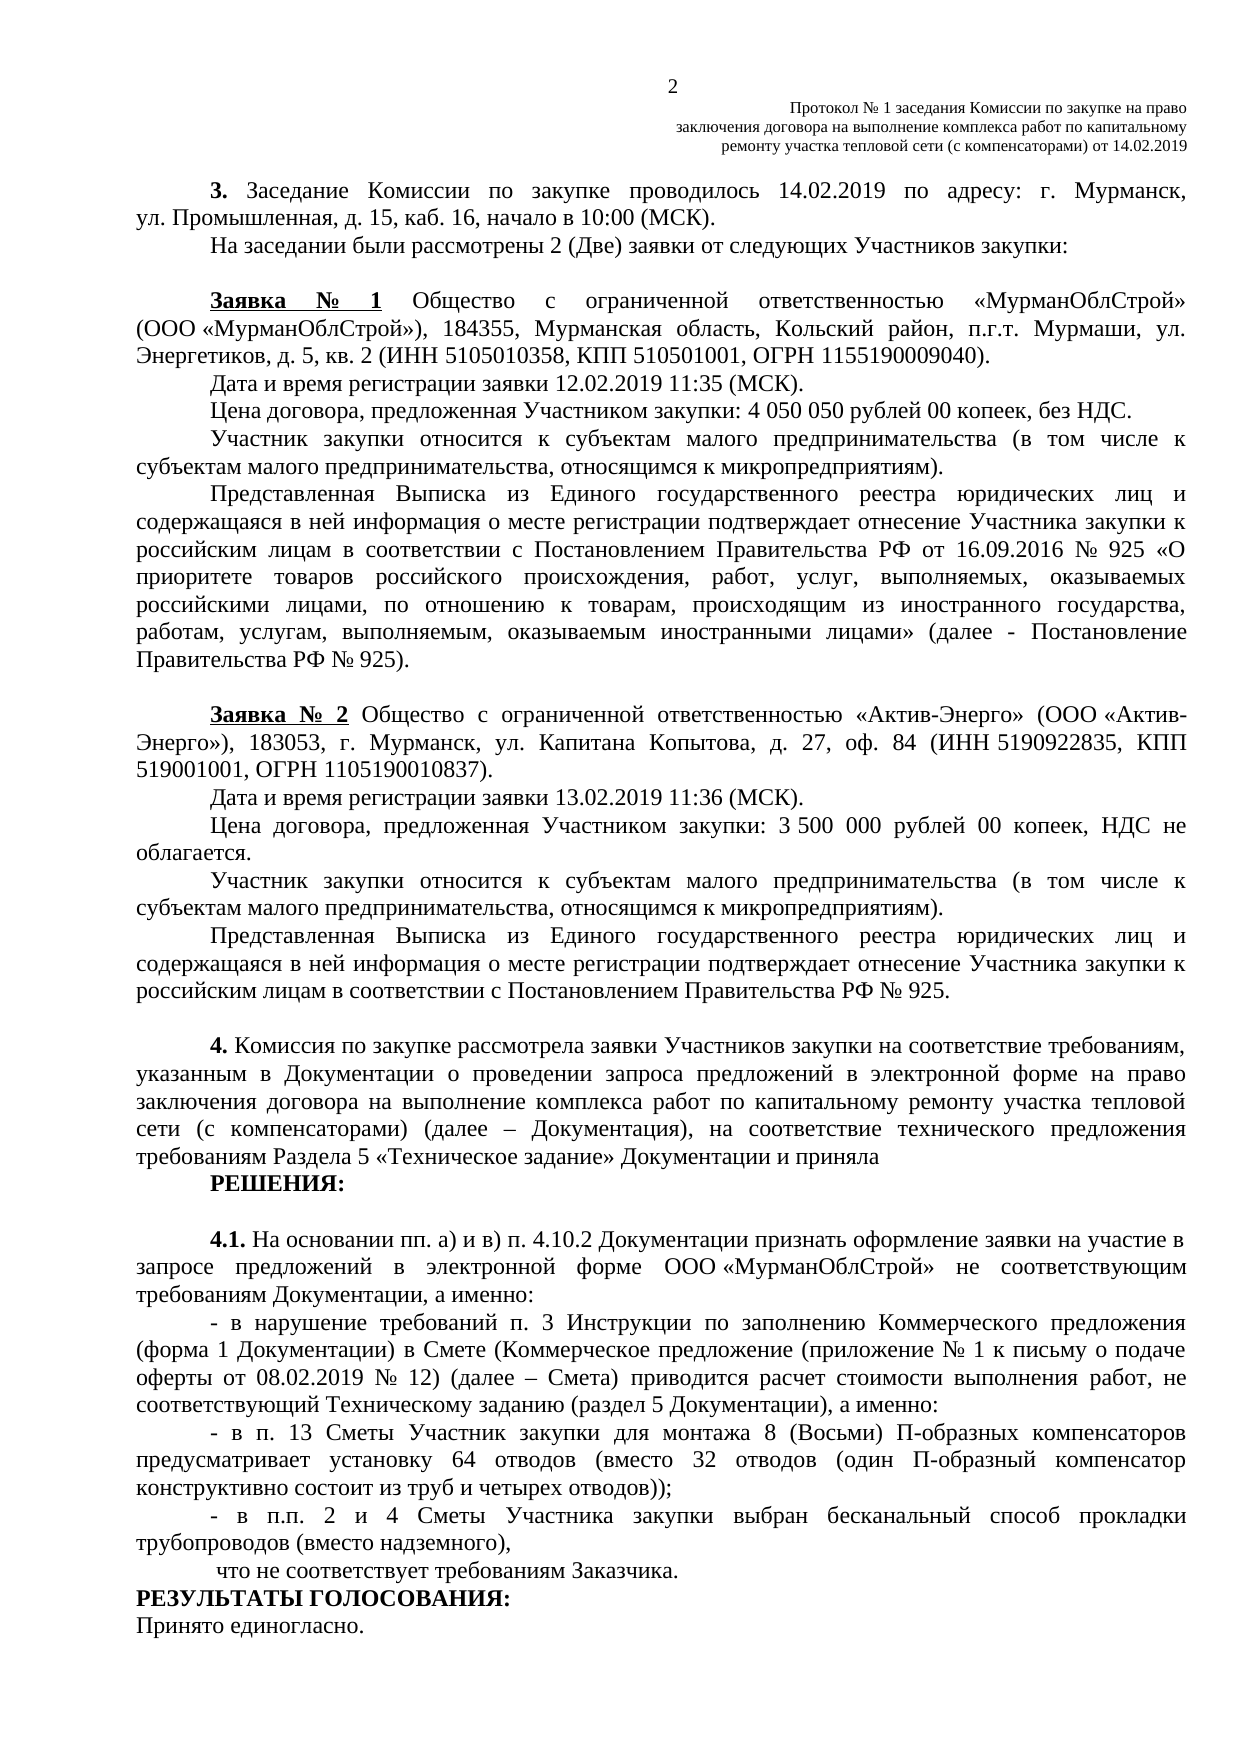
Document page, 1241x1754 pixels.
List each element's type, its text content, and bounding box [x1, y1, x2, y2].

text Участник закупки относится к субъектам малого предпринимательства (в том числе к субъектам малого предпринимательства, относящимся к микропредприятиям). [136, 424, 1187, 479]
text Заявка № 1 Общество с ограниченной ответственностью «МурманОблСтрой» (ООО «МурманОблСтрой»), 184355, Мурманская область, Кольский район, п.г.т. Мурмаши, ул. Энергетиков, д. 5, кв. 2 (ИНН 5105010358, КПП 510501001, ОГРН 1155190009040). [136, 286, 1187, 369]
text - в нарушение требований п. 3 Инструкции по заполнению Коммерческого предложения (форма 1 Документации) в Смете (Коммерческое предложение (приложение № 1 к письму о подаче оферты от 08.02.2019 № 12) (далее – Смета) приводится расчет стоимости выполнения работ, не соответствующий Техническому заданию (раздел 5 Документации), а именно: [136, 1307, 1187, 1418]
text Принято единогласно. [136, 1611, 1187, 1639]
text Заявка № 2 Общество с ограниченной ответственностью «Актив-Энерго» (ООО «Актив-Энерго»), 183053, г. Мурманск, ул. Капитана Копытова, д. 27, оф. 84 (ИНН 5190922835, КПП 519001001, ОГРН 1105190010837). [136, 700, 1187, 783]
text 4.1. На основании пп. а) и в) п. 4.10.2 Документации признать оформление заявки на участие в запросе предложений в электронной форме ООО «МурманОблСтрой» не соответствующим требованиям Документации, а именно: [136, 1225, 1187, 1307]
text Представленная Выписка из Единого государственного реестра юридических лиц и содержащаяся в ней информация о месте регистрации подтверждает отнесение Участника закупки к российским лицам в соответствии с Постановлением Правительства РФ от 16.09.2016 № 925 «О приоритете товаров российского происхождения, работ, услуг, выполняемых, оказываемых российскими лицами, по отношению к товарам, происходящим из иностранного государства, работам, услугам, выполняемым, оказываемым иностранными лицами» (далее - Постановление Правительства РФ № 925). [136, 479, 1187, 673]
text РЕЗУЛЬТАТЫ ГОЛОСОВАНИЯ: [136, 1583, 1187, 1611]
text На заседании были рассмотрены 2 (Две) заявки от следующих Участников закупки: [136, 231, 1187, 258]
text Участник закупки относится к субъектам малого предпринимательства (в том числе к субъектам малого предпринимательства, относящимся к микропредприятиям). [136, 866, 1187, 921]
text Представленная Выписка из Единого государственного реестра юридических лиц и содержащаяся в ней информация о месте регистрации подтверждает отнесение Участника закупки к российским лицам в соответствии с Постановлением Правительства РФ № 925. [136, 921, 1187, 1004]
text Дата и время регистрации заявки 12.02.2019 11:35 (МСК). [136, 369, 1187, 397]
text - в п. 13 Сметы Участник закупки для монтажа 8 (Восьми) П-образных компенсаторов предусматривает установку 64 отводов (вместо 32 отводов (один П-образный компенсатор конструктивно состоит из труб и четырех отводов)); [136, 1418, 1187, 1501]
text РЕШЕНИЯ: [136, 1169, 1187, 1197]
text - в п.п. 2 и 4 Сметы Участника закупки выбран бесканальный способ прокладки трубопроводов (вместо надземного), [136, 1501, 1187, 1556]
subtitle 3. Заседание Комиссии по закупке проводилось 14.02.2019 по адресу: г. Мурманск, ул. Промышленная, д. 15, каб. 16, начало в 10:00 (МСК). [136, 176, 1187, 231]
text что не соответствует требованиям Заказчика. [136, 1556, 1187, 1583]
text Цена договора, предложенная Участником закупки: 3 500 000 рублей 00 копеек, НДС не облагается. [136, 811, 1187, 866]
text Цена договора, предложенная Участником закупки: 4 050 050 рублей 00 копеек, без НДС. [136, 397, 1187, 424]
text 4. Комиссия по закупке рассмотрела заявки Участников закупки на соответствие требованиям, указанным в Документации о проведении запроса предложений в электронной форме на право заключения договора на выполнение комплекса работ по капитальному ремонту участка тепловой сети (с компенсаторами) (далее – Документация), на соответствие технического предложения требованиям Раздела 5 «Техническое задание» Документации и приняла [136, 1031, 1187, 1169]
text Дата и время регистрации заявки 13.02.2019 11:36 (МСК). [136, 783, 1187, 811]
